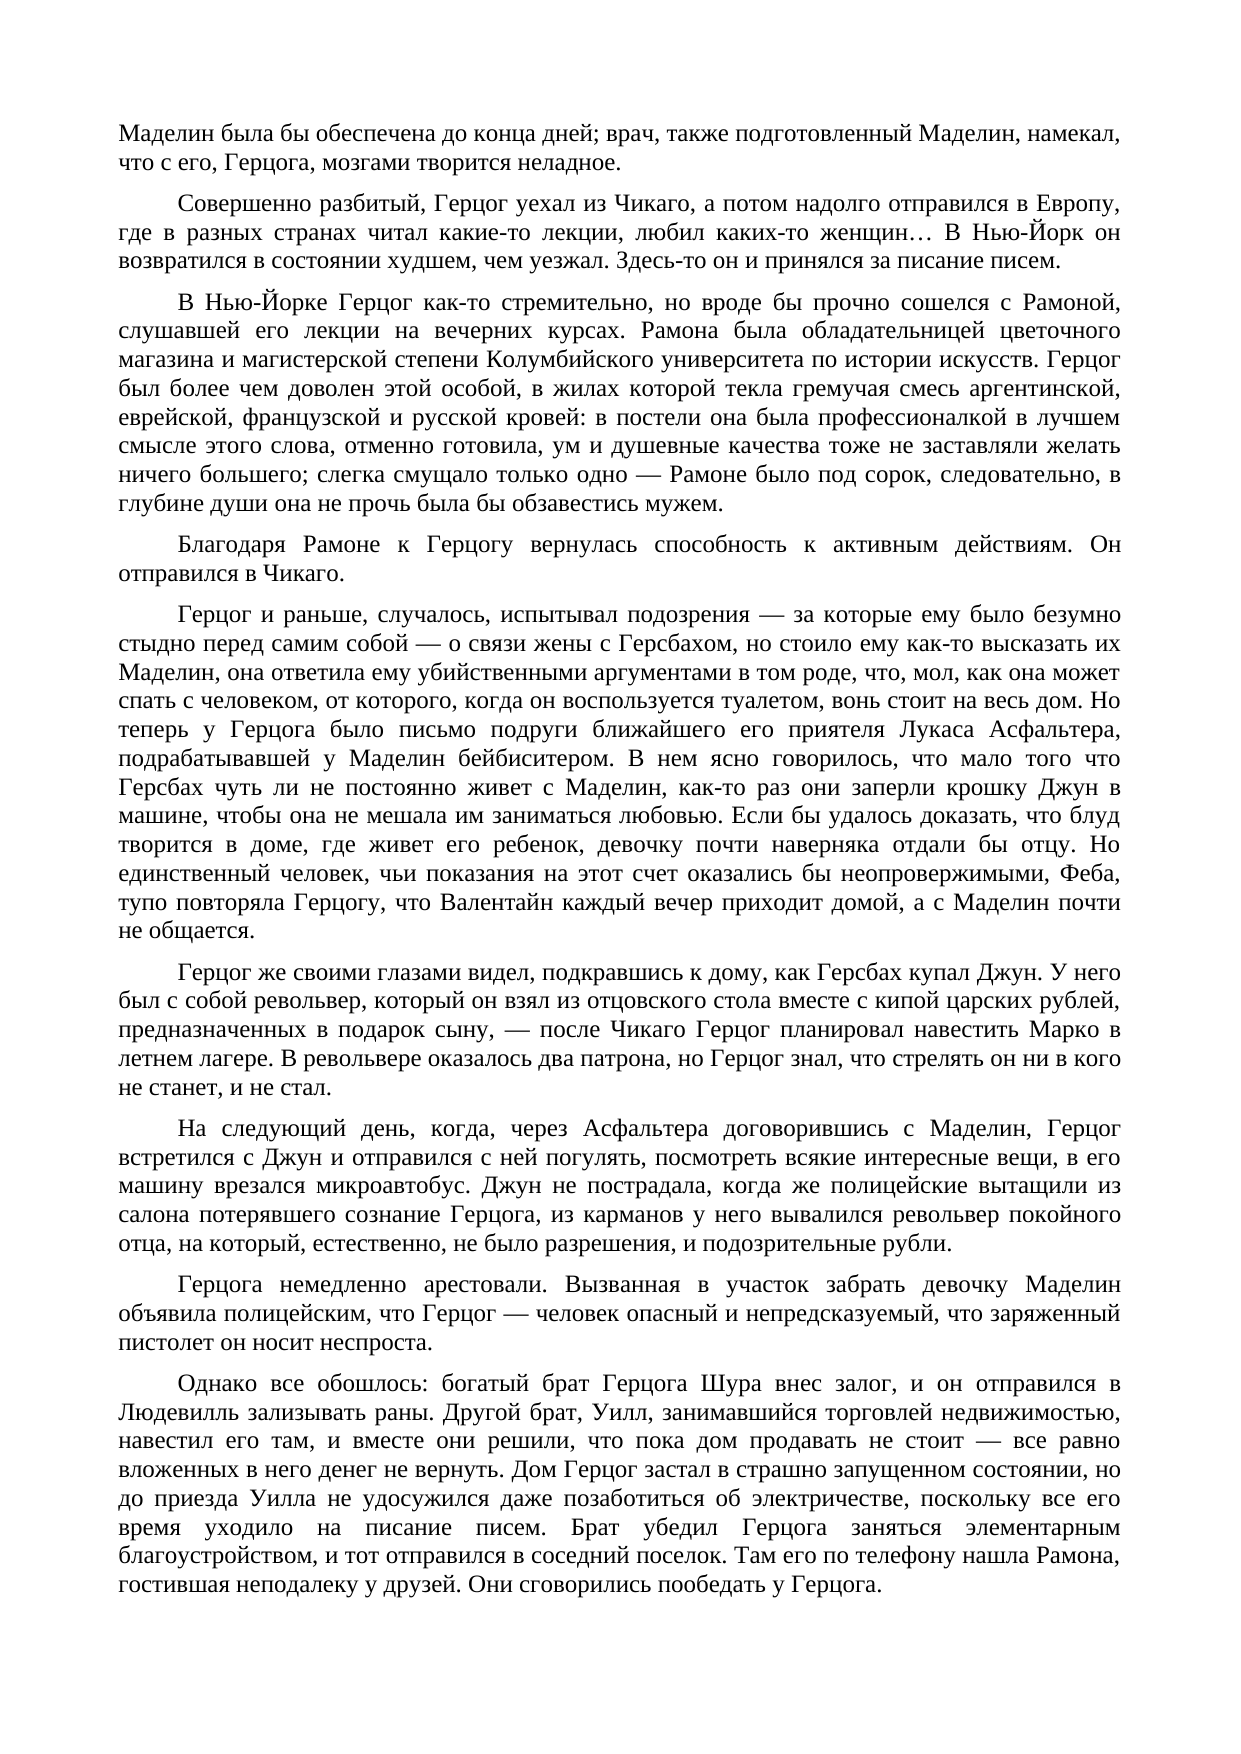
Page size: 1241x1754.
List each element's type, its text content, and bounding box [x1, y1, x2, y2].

text В Нью-Йорке Герцог как-то стремительно, но вроде бы прочно сошелся с Рамоной, слушавшей его лекции на вечерних курсах. Рамона была обладательницей цветочного магазина и магистерской степени Колумбийского университета по истории искусств. Герцог был более чем доволен этой особой, в жилах которой текла гремучая смесь аргентинской, еврейской, французской и русской кровей: в постели она была профессионалкой в лучшем смысле этого слова, отменно готовила, ум и душевные качества тоже не заставляли желать ничего большего; слегка смущало только одно — Рамоне было под сорок, следовательно, в глубине души она не прочь была бы обзавестись мужем. [118, 287, 1122, 517]
text Совершенно разбитый, Герцог уехал из Чикаго, а потом надолго отправился в Европу, где в разных странах читал какие-то лекции, любил каких-то женщин… В Нью-Йорк он возвратился в состоянии худшем, чем уезжал. Здесь-то он и принялся за писание писем. [118, 188, 1122, 274]
text Благодаря Рамоне к Герцогу вернулась способность к активным действиям. Он отправился в Чикаго. [118, 529, 1122, 587]
text Герцога немедленно арестовали. Вызванная в участок забрать девочку Маделин объявила полицейским, что Герцог — человек опасный и непредсказуемый, что заряженный пистолет он носит неспроста. [118, 1269, 1122, 1356]
text Герцог же своими глазами видел, подкравшись к дому, как Герсбах купал Джун. У него был с собой револьвер, который он взял из отцовского стола вместе с кипой царских рублей, предназначенных в подарок сыну, — после Чикаго Герцог планировал навестить Марко в летнем лагере. В револьвере оказалось два патрона, но Герцог знал, что стрелять он ни в кого не станет, и не стал. [118, 957, 1122, 1101]
text Однако все обошлось: богатый брат Герцога Шура внес залог, и он отправился в Людевилль зализывать раны. Другой брат, Уилл, занимавшийся торговлей недвижимостью, навестил его там, и вместе они решили, что пока дом продавать не стоит — все равно вложенных в него денег не вернуть. Дом Герцог застал в страшно запущенном состоянии, но до приезда Уилла не удосужился даже позаботиться об электричестве, поскольку все его время уходило на писание писем. Брат убедил Герцога заняться элементарным благоустройством, и тот отправился в соседний поселок. Там его по телефону нашла Рамона, гостившая неподалеку у друзей. Они сговорились пообедать у Герцога. [118, 1368, 1122, 1598]
text На следующий день, когда, через Асфальтера договорившись с Маделин, Герцог встретился с Джун и отправился с ней погулять, посмотреть всякие интересные вещи, в его машину врезался микроавтобус. Джун не пострадала, когда же полицейские вытащили из салона потерявшего сознание Герцога, из карманов у него вывалился револьвер покойного отца, на который, естественно, не было разрешения, и подозрительные рубли. [118, 1113, 1122, 1257]
text Герцог и раньше, случалось, испытывал подозрения — за которые ему было безумно стыдно перед самим собой — о связи жены с Герсбахом, но стоило ему как-то высказать их Маделин, она ответила ему убийственными аргументами в том роде, что, мол, как она может спать с человеком, от которого, когда он воспользуется туалетом, вонь стоит на весь дом. Но теперь у Герцога было письмо подруги ближайшего его приятеля Лукаса Асфальтера, подрабатывавшей у Маделин бейбиситером. В нем ясно говорилось, что мало того что Герсбах чуть ли не постоянно живет с Маделин, как-то раз они заперли крошку Джун в машине, чтобы она не мешала им заниматься любовью. Если бы удалось доказать, что блуд творится в доме, где живет его ребенок, девочку почти наверняка отдали бы отцу. Но единственный человек, чьи показания на этот счет оказались бы неопровержимыми, Феба, тупо повторяла Герцогу, что Валентайн каждый вечер приходит домой, а с Маделин почти не общается. [118, 599, 1122, 944]
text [118, 118, 1122, 176]
